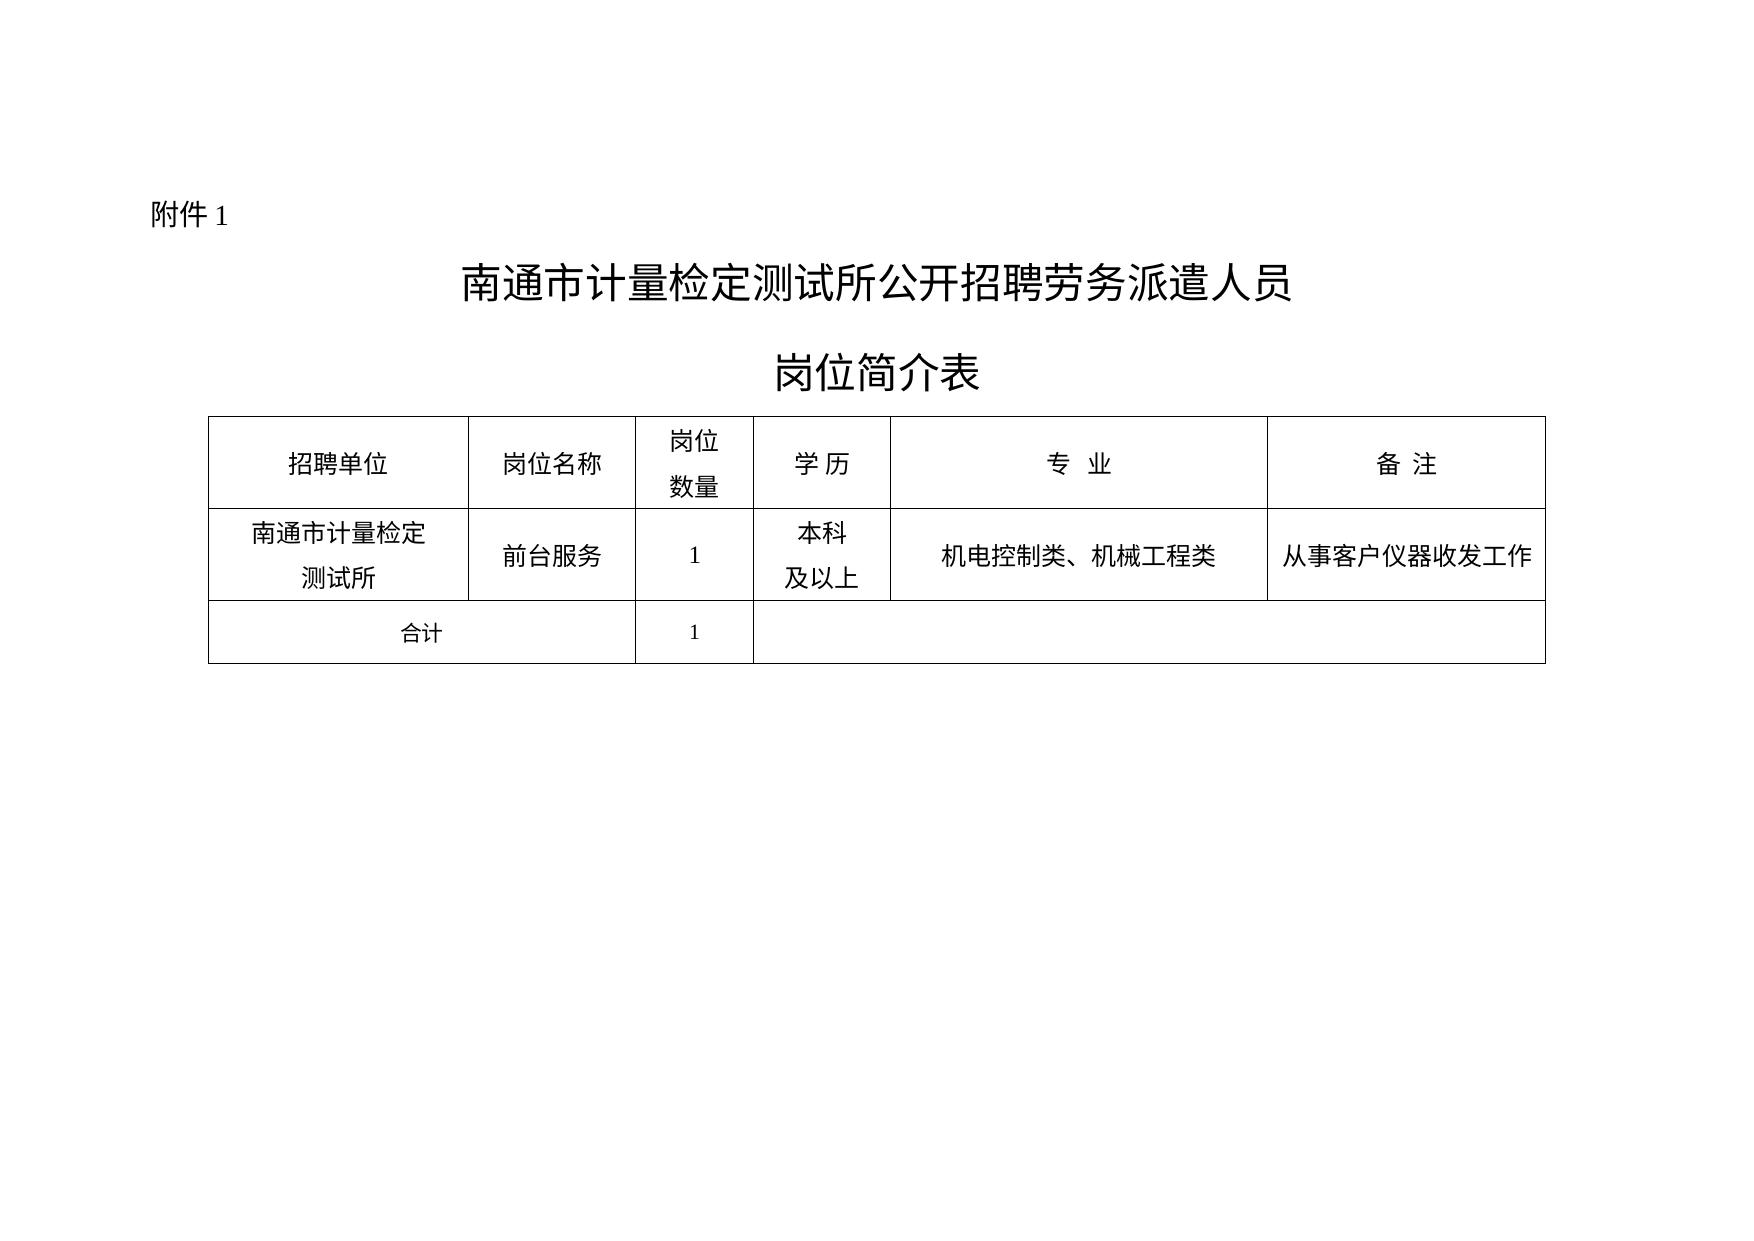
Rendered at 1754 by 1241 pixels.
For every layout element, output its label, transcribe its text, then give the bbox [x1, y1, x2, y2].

text 南通市计量检定测试所公开招聘劳务派遣人员 [150, 235, 1604, 326]
table_header 备 注 [1268, 417, 1545, 508]
table_cell 本科 及以上 [754, 509, 890, 599]
table_cell 前台服务 [469, 509, 635, 599]
text 附件1 [150, 189, 1604, 235]
table_cell [754, 601, 1545, 662]
table_cell 南通市计量检定 测试所 [209, 509, 468, 599]
table_cell 机电控制类、机械工程类 [891, 509, 1267, 599]
table_header 学 历 [754, 417, 890, 508]
table_cell 1 [636, 509, 753, 599]
text 岗位简介表 [150, 326, 1604, 416]
table_header 招聘单位 [209, 417, 468, 508]
table_header 岗位 数量 [636, 417, 753, 508]
table_cell 合计 [209, 601, 635, 662]
table_cell 从事客户仪器收发工作 [1268, 509, 1545, 599]
table_header 岗位名称 [469, 417, 635, 508]
table_header 专 业 [891, 417, 1267, 508]
table_cell 1 [636, 601, 753, 662]
